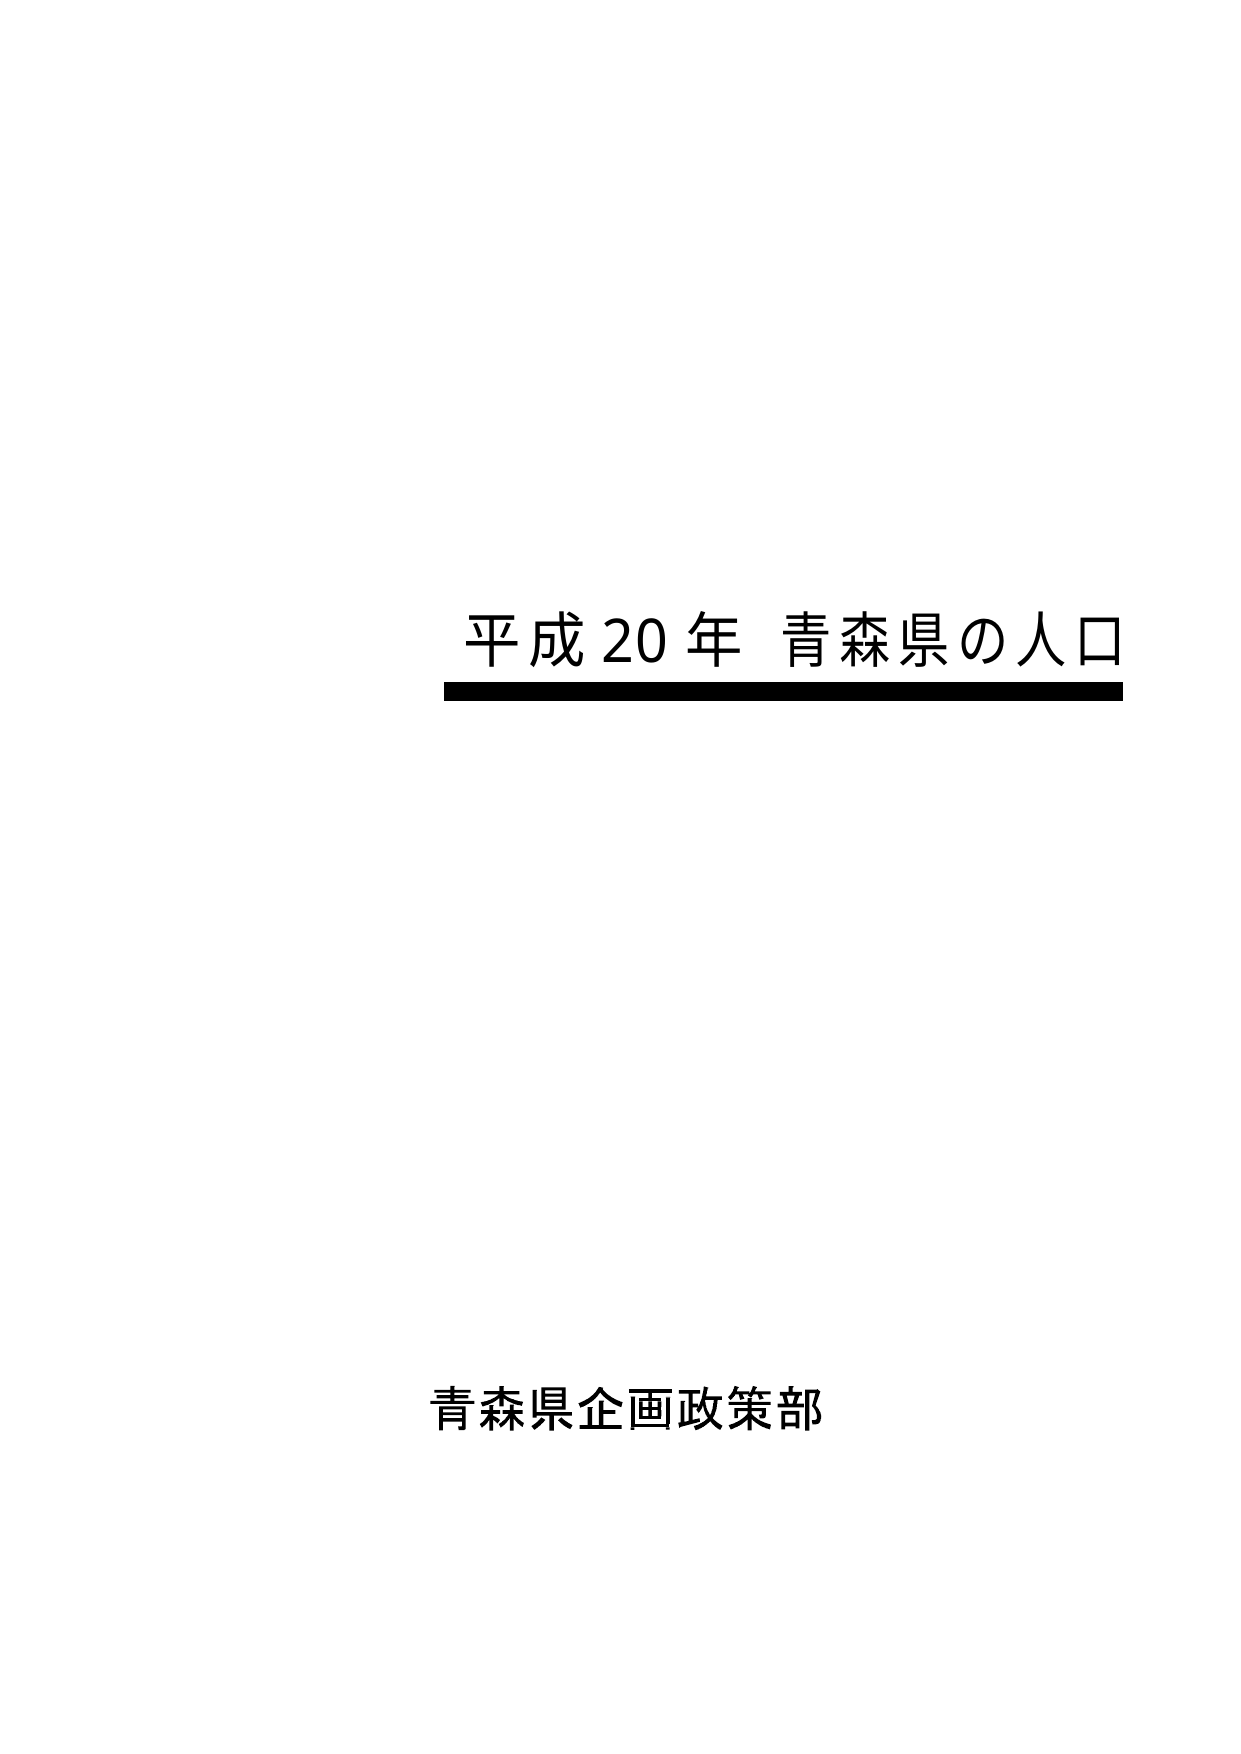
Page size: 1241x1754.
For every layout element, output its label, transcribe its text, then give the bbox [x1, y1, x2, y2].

text 平成 20 年 青森県の人口 [464, 599, 1155, 678]
picture [445, 683, 1122, 700]
